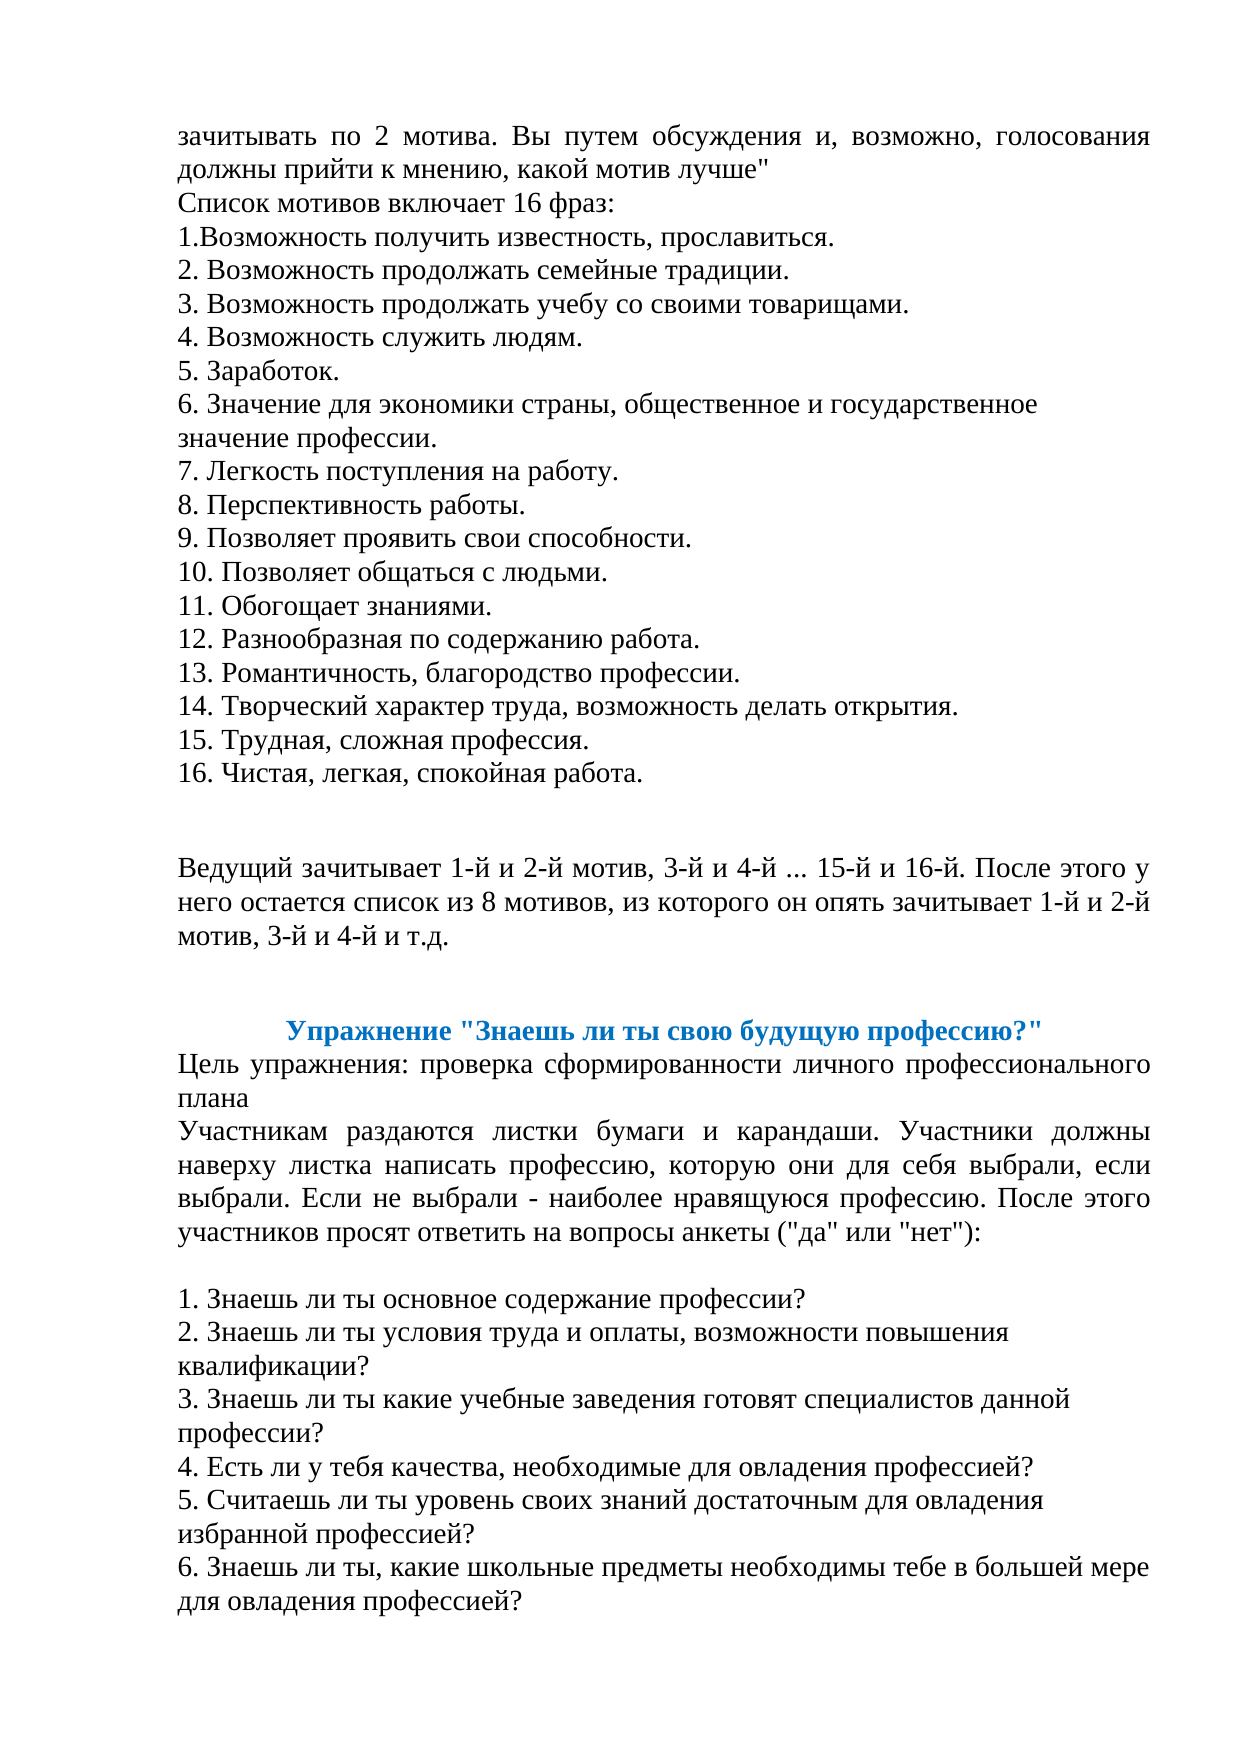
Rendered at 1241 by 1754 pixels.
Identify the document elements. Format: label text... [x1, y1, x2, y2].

text Ведущий зачитывает 1-й и 2-й мотив, 3-й и 4-й ... 15-й и 16-й. После этого у него остается список из 8 мотивов, из которого он опять зачитывает 1-й и 2-й мотив, 3-й и 4-й и т.д. [177, 851, 1152, 951]
text Упражнение "Знаешь ли ты свою будущую профессию?" [177, 1013, 1152, 1046]
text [177, 118, 1152, 185]
text Список мотивов включает 16 фраз: 1.Возможность получить известность, прославиться. 2. Возможность продолжать семейные традиции. 3. Возможность продолжать учебу со своими товарищами. 4. Возможность служить людям. 5. Заработок. 6. Значение для экономики страны, общественное и государственное значение профессии. 7. Легкость поступления на работу. 8. Перспективность работы. 9. Позволяет проявить свои способности. 10. Позволяет общаться с людьми. 11. Обогощает знаниями. 12. Разнообразная по содержанию работа. 13. Романтичность, благородство профессии. 14. Творческий характер труда, возможность делать открытия. 15. Трудная, сложная профессия. 16. Чистая, легкая, спокойная работа. [177, 185, 1152, 851]
text Цель упражнения: проверка сформированности личного профессионального плана Участникам раздаются листки бумаги и карандаши. Участники должны наверху листка написать профессию, которую они для себя выбрали, если выбрали. Если не выбрали - наиболее нравящуюся профессию. После этого участников просят ответить на вопросы анкеты ("да" или "нет"): [177, 1046, 1152, 1247]
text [177, 1247, 1152, 1616]
